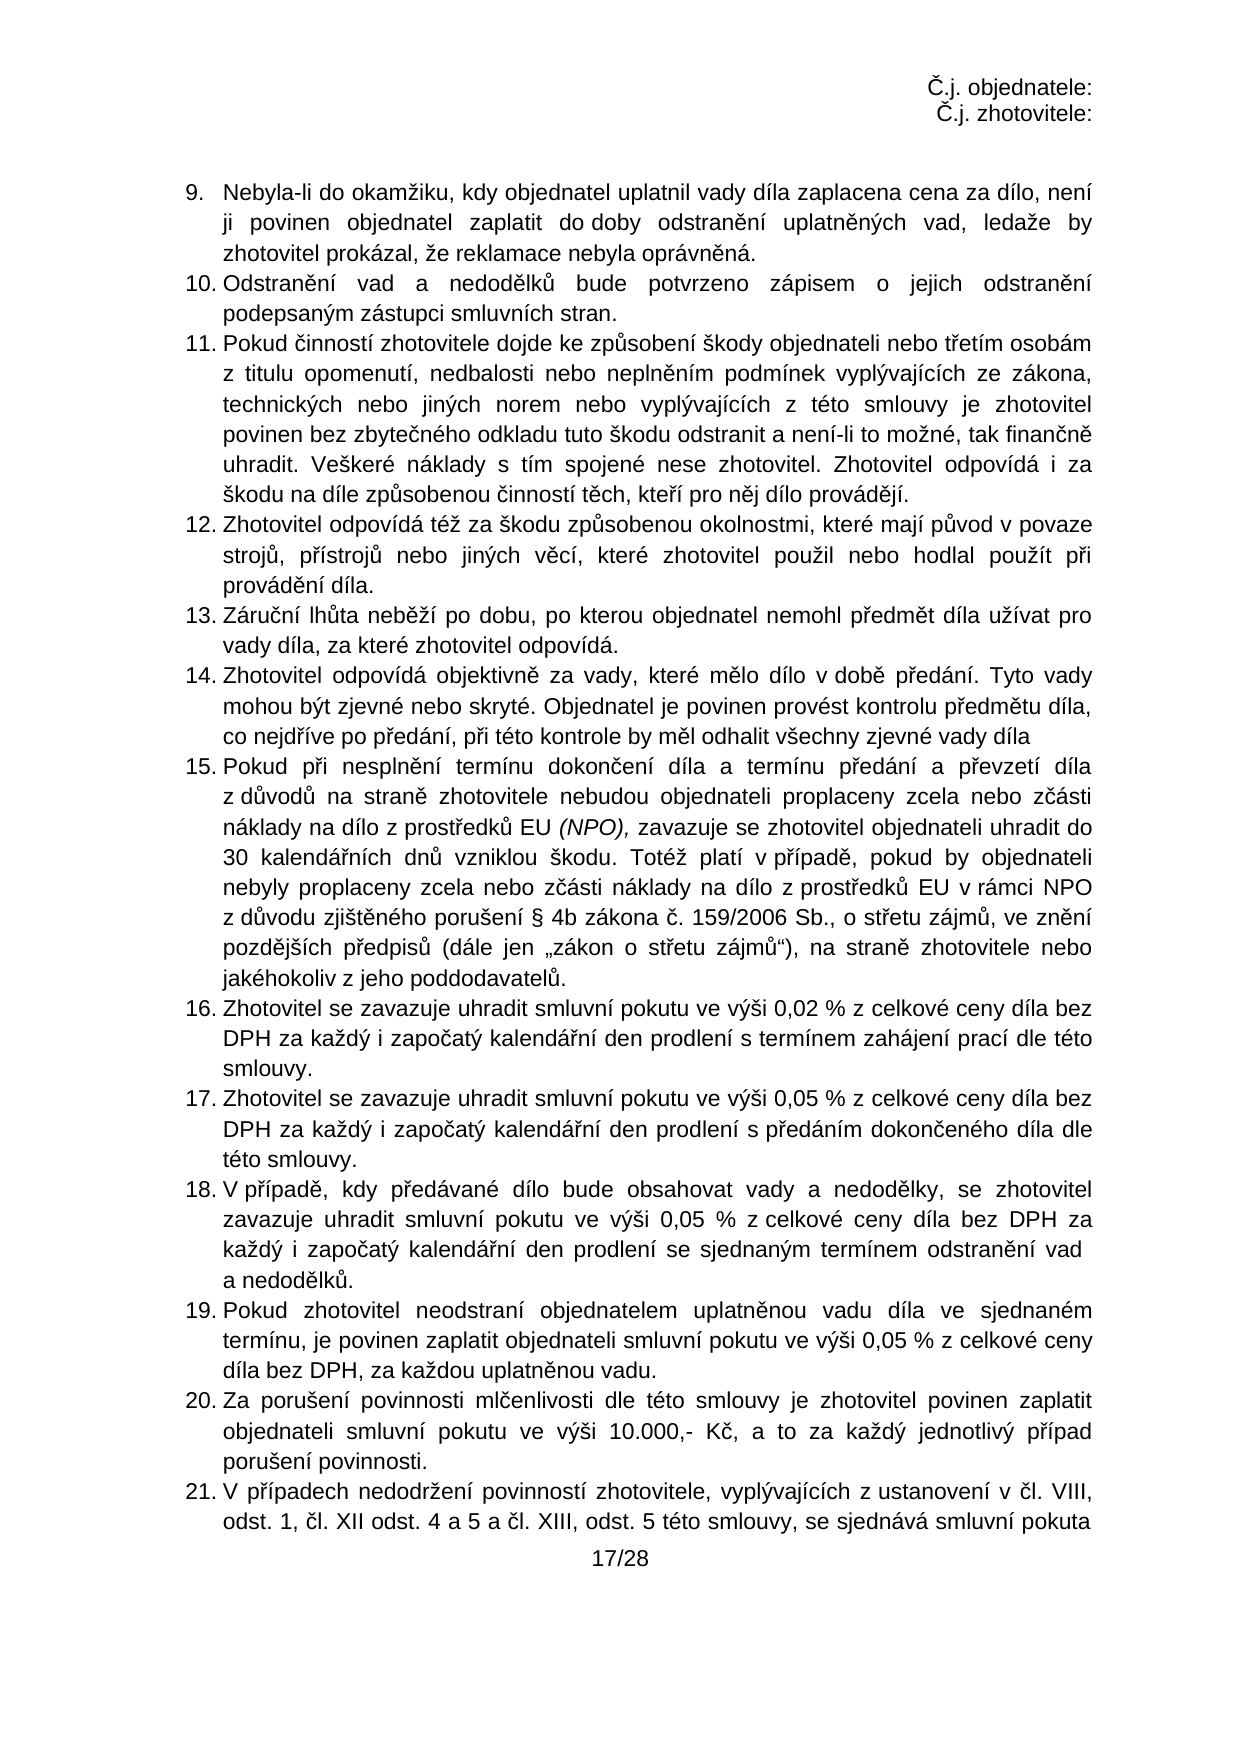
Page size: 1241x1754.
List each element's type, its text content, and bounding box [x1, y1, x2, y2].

list Zhotovitel odpovídá též za škodu způsobenou okolnostmi, které mají původ v povaze strojů, přístrojů nebo jiných věcí, které zhotovitel použil nebo hodlal použít při provádění díla. [185, 511, 1093, 598]
list Zhotovitel odpovídá objektivně za vady, které mělo dílo v době předání. Tyto vady mohou být zjevné nebo skryté. Objednatel je povinen provést kontrolu předmětu díla, co nejdříve po předání, při této kontrole by měl odhalit všechny zjevné vady díla [185, 662, 1093, 749]
list Pokud zhotovitel neodstraní objednatelem uplatněnou vadu díla ve sjednaném termínu, je povinen zaplatit objednateli smluvní pokutu ve výši 0,05 % z celkové ceny díla bez DPH, za každou uplatněnou vadu. [185, 1297, 1093, 1384]
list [185, 1478, 1093, 1535]
list Nebyla-li do okamžiku, kdy objednatel uplatnil vady díla zaplacena cena za dílo, není ji povinen objednatel zaplatit do doby odstranění uplatněných vad, ledaže by zhotovitel prokázal, že reklamace nebyla oprávněná. [185, 179, 1093, 266]
list V případě, kdy předávané dílo bude obsahovat vady a nedodělky, se zhotovitel zavazuje uhradit smluvní pokutu ve výši 0,05 % z celkové ceny díla bez DPH za každý i započatý kalendářní den prodlení se sjednaným termínem odstranění vad a nedodělků. [185, 1176, 1093, 1293]
list Pokud činností zhotovitele dojde ke způsobení škody objednateli nebo třetím osobám z titulu opomenutí, nedbalosti nebo neplněním podmínek vyplývajících ze zákona, technických nebo jiných norem nebo vyplývajících z této smlouvy je zhotovitel povinen bez zbytečného odkladu tuto škodu odstranit a není-li to možné, tak finančně uhradit. Veškeré náklady s tím spojené nese zhotovitel. Zhotovitel odpovídá i za škodu na díle způsobenou činností těch, kteří pro něj dílo provádějí. [185, 330, 1093, 508]
list Zhotovitel se zavazuje uhradit smluvní pokutu ve výši 0,02 % z celkové ceny díla bez DPH za každý i započatý kalendářní den prodlení s termínem zahájení prací dle této smlouvy. [185, 995, 1093, 1082]
list Zhotovitel se zavazuje uhradit smluvní pokutu ve výši 0,05 % z celkové ceny díla bez DPH za každý i započatý kalendářní den prodlení s předáním dokončeného díla dle této smlouvy. [185, 1085, 1093, 1172]
list Za porušení povinnosti mlčenlivosti dle této smlouvy je zhotovitel povinen zaplatit objednateli smluvní pokutu ve výši 10.000,- Kč, a to za každý jednotlivý případ porušení povinnosti. [185, 1387, 1093, 1474]
list Záruční lhůta neběží po dobu, po kterou objednatel nemohl předmět díla užívat pro vady díla, za které zhotovitel odpovídá. [185, 602, 1093, 659]
list Odstranění vad a nedodělků bude potvrzeno zápisem o jejich odstranění podepsaným zástupci smluvních stran. [185, 270, 1093, 326]
list Pokud při nesplnění termínu dokončení díla a termínu předání a převzetí díla z důvodů na straně zhotovitele nebudou objednateli proplaceny zcela nebo zčásti náklady na dílo z prostředků EU (NPO), zavazuje se zhotovitel objednateli uhradit do 30 kalendářních dnů vzniklou škodu. Totéž platí v případě, pokud by objednateli nebyly proplaceny zcela nebo zčásti náklady na dílo z prostředků EU v rámci NPO z důvodu zjištěného porušení § 4b zákona č. 159/2006 Sb., o střetu zájmů, ve znění pozdějších předpisů (dále jen „zákon o střetu zájmů“), na straně zhotovitele nebo jakéhokoliv z jeho poddodavatelů. [185, 753, 1093, 991]
